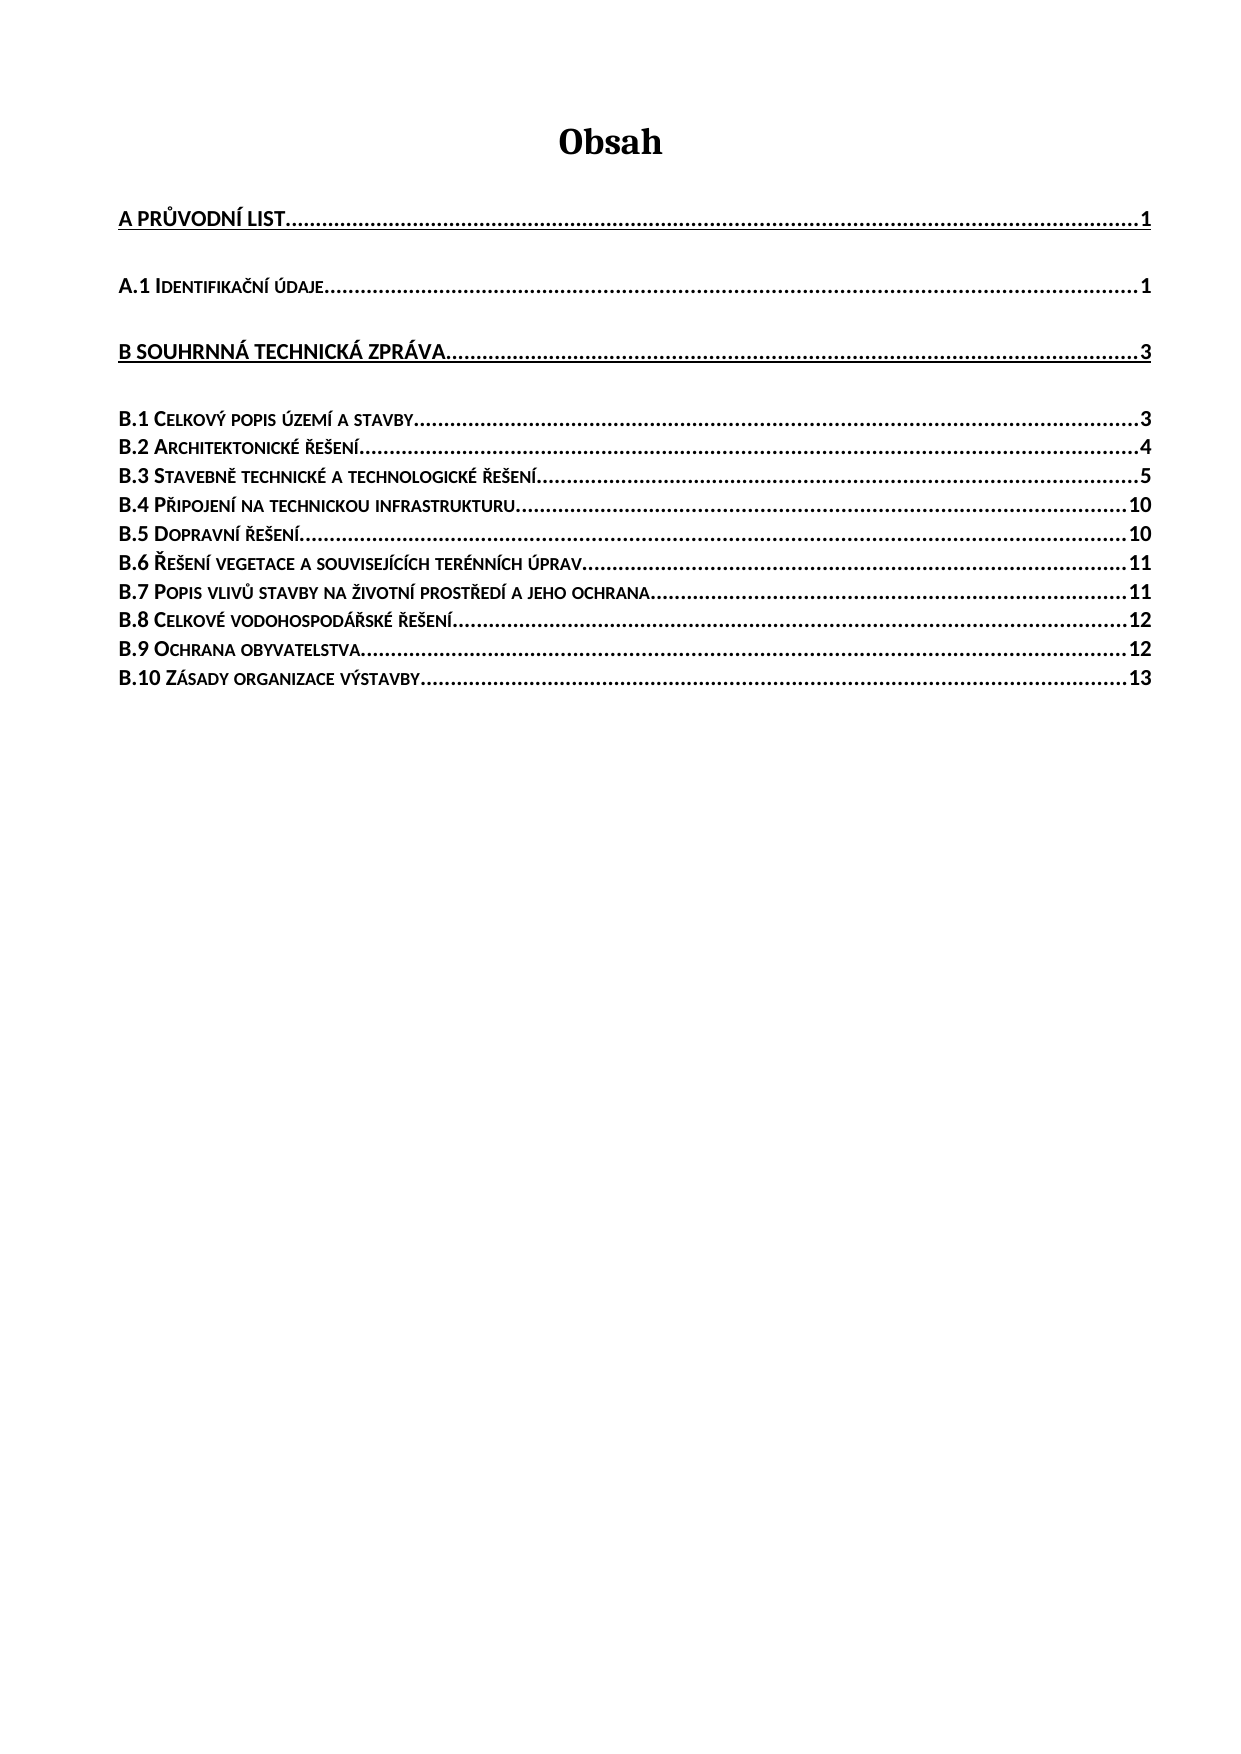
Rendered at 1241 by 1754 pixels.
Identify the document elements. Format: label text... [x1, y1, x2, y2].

text Obsah [118, 121, 1153, 164]
